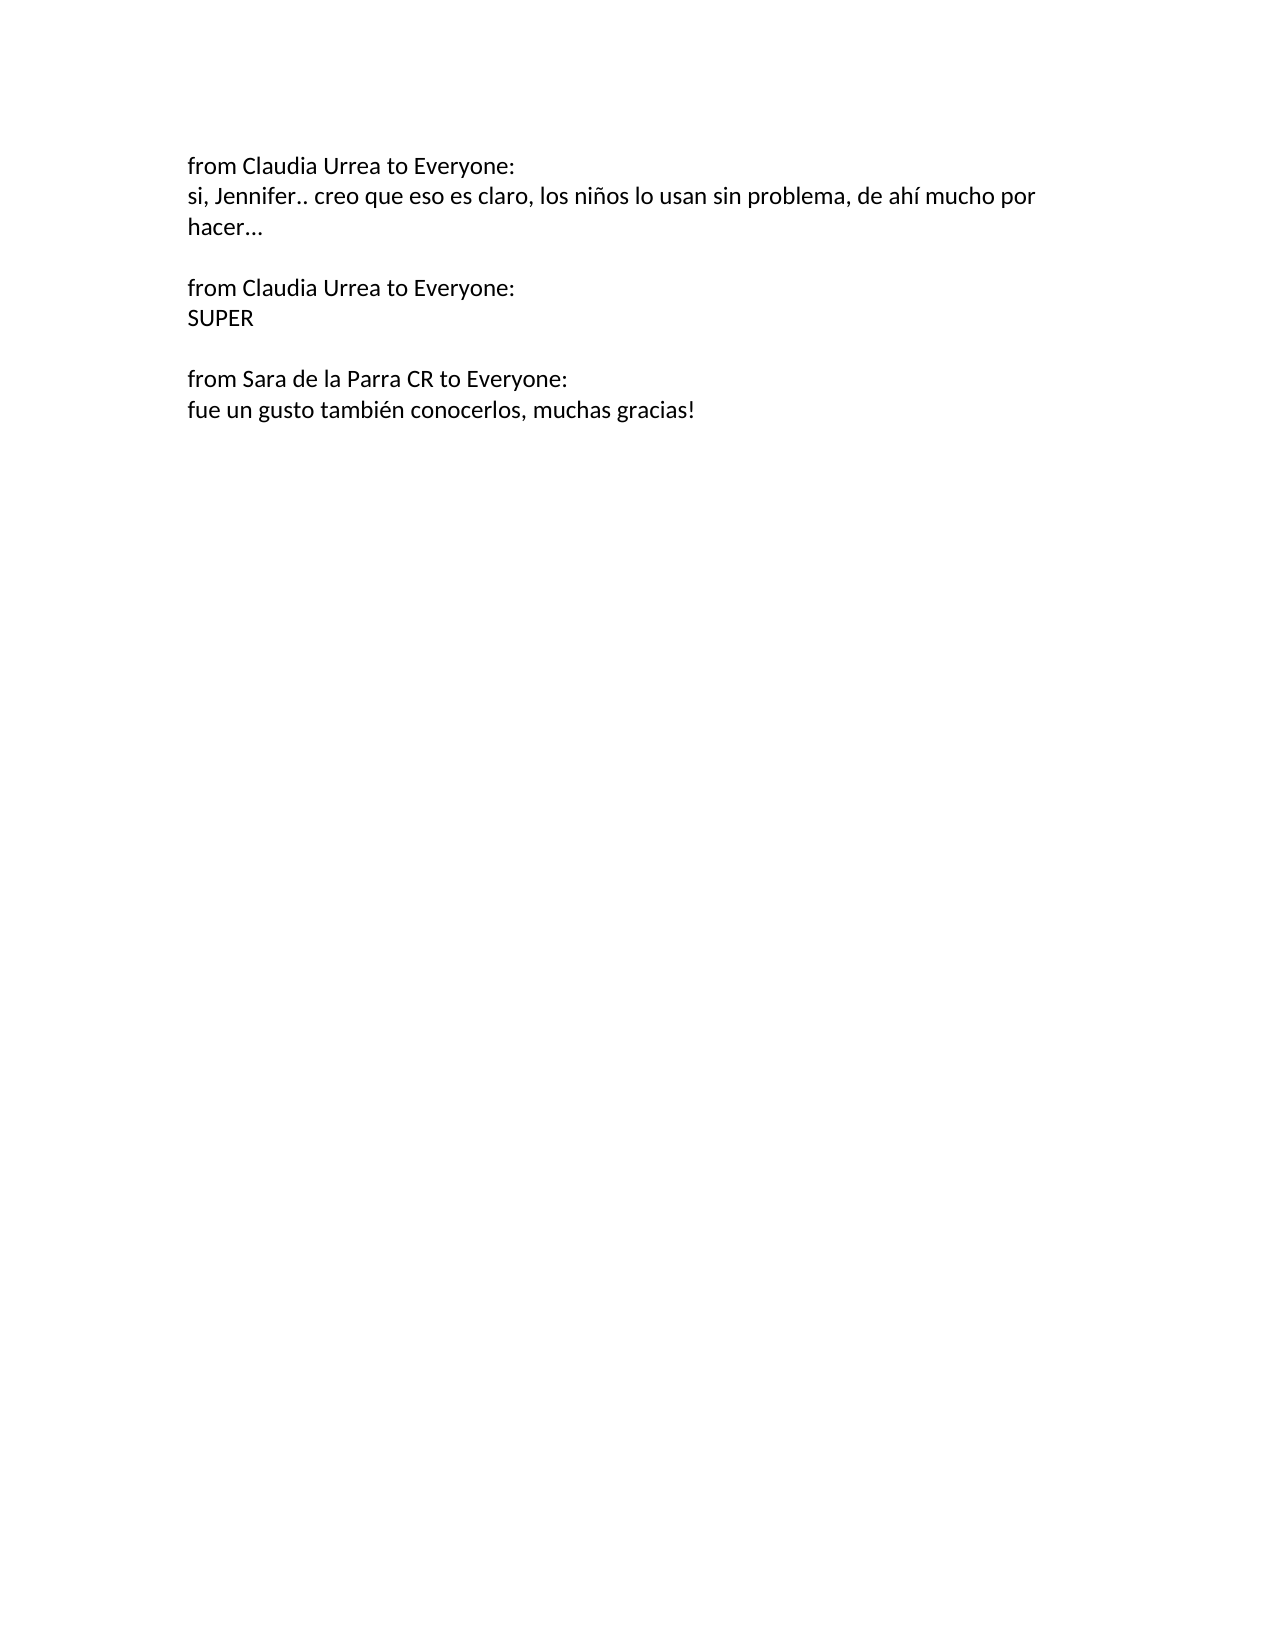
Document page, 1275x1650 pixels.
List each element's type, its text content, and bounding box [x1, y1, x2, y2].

text from Claudia Urrea to Everyone: [187, 150, 1087, 181]
text SUPER [187, 303, 1087, 333]
text fue un gusto también conocerlos, muchas gracias! [187, 394, 1087, 425]
text si, Jennifer.. creo que eso es claro, los niños lo usan sin problema, de ahí mucho por hacer... [187, 181, 1087, 242]
text from Sara de la Parra CR to Everyone: [187, 364, 1087, 394]
text from Claudia Urrea to Everyone: [187, 272, 1087, 303]
